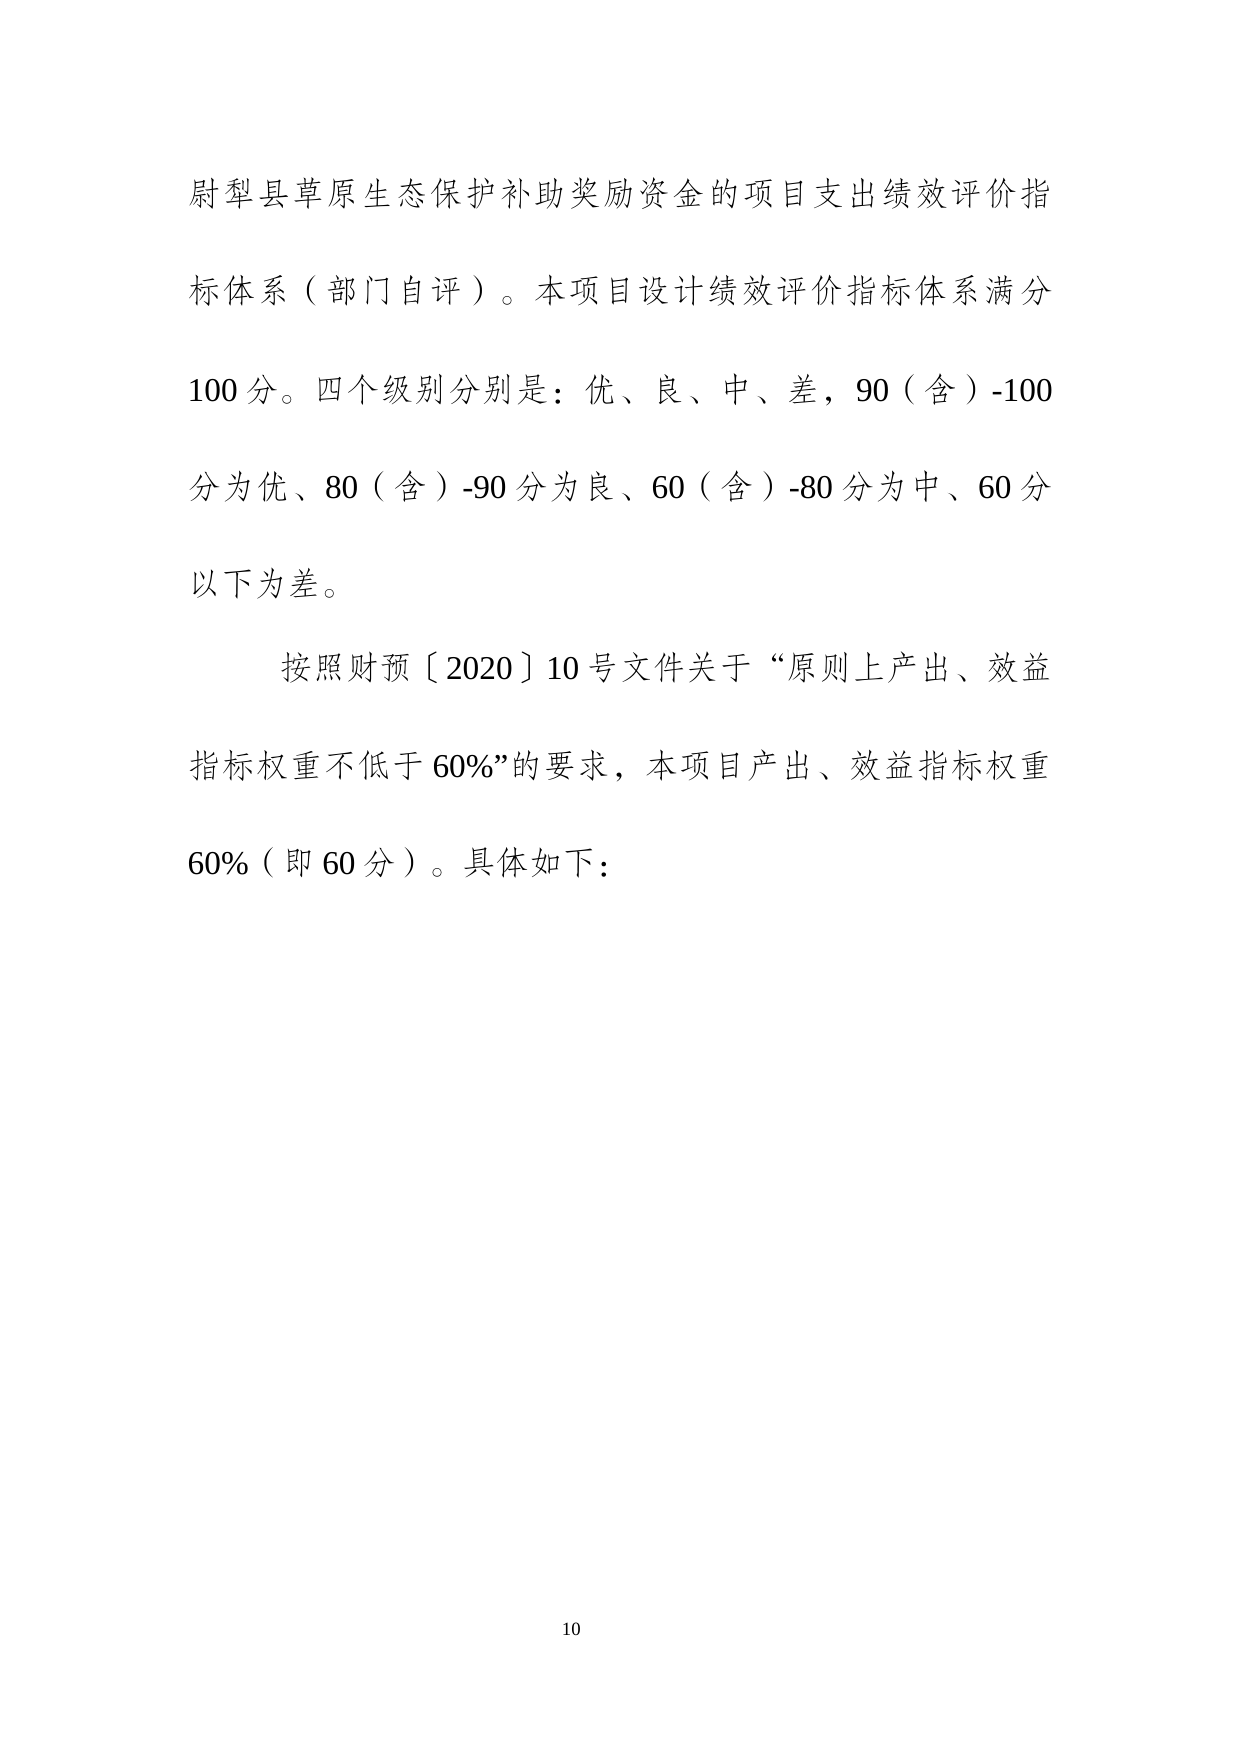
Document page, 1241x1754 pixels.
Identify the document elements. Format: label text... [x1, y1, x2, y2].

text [187, 162, 1053, 617]
text 按照财预〔2020〕10号文件关于“原则上产出、效益指标权重不低于60%”的要求，本项目产出、效益指标权重60%（即60分）。具体如下： [187, 636, 1053, 896]
